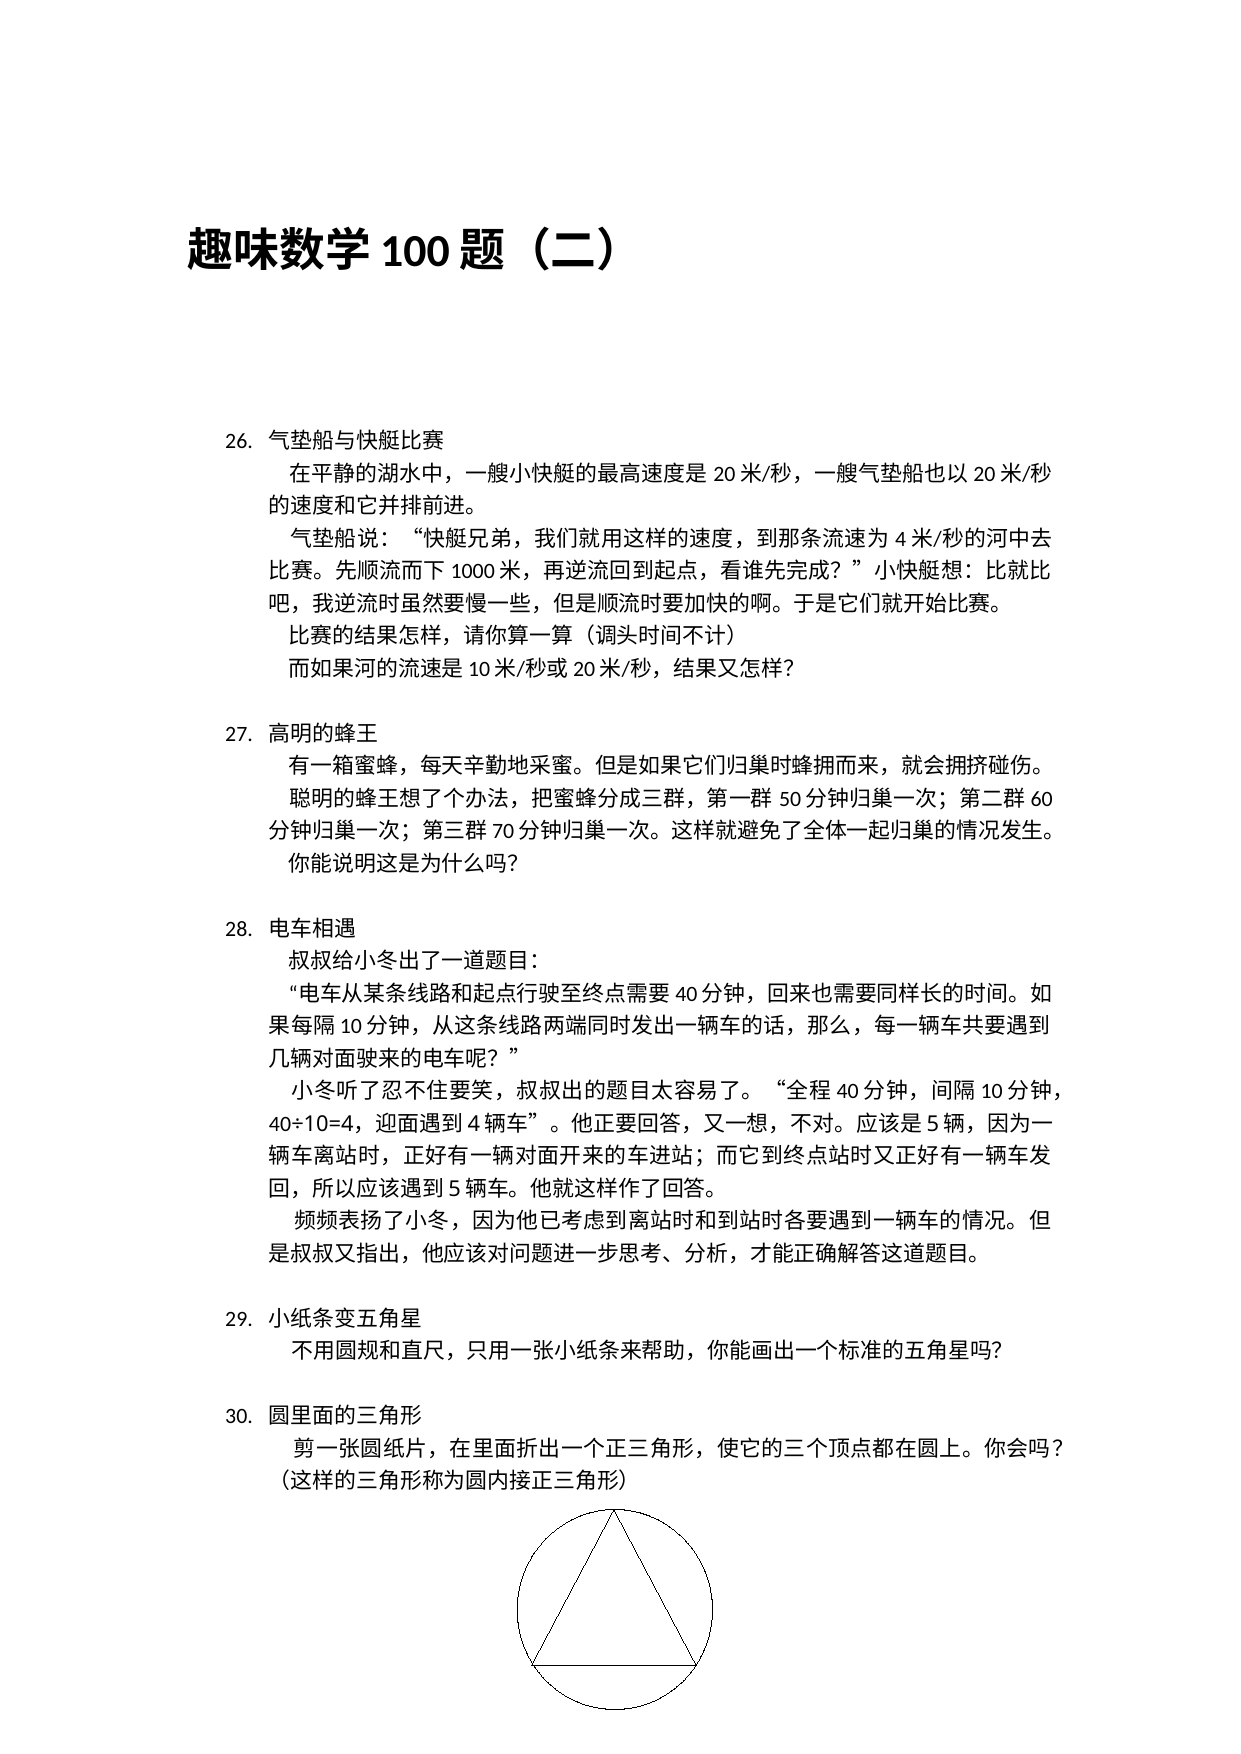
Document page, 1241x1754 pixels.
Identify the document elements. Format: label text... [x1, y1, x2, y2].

list 频频表扬了小冬，因为他已考虑到离站时和到站时各要遇到一辆车的情况。但是叔叔又指出，他应该对问题进一步思考、分析，才能正确解答这道题目。 [269, 1203, 1053, 1268]
list 高明的蜂王 [225, 715, 1053, 748]
list 剪一张圆纸片，在里面折出一个正三角形，使它的三个顶点都在圆上。你会吗？（这样的三角形称为圆内接正三角形） [269, 1430, 1053, 1495]
list 小冬听了忍不住要笑，叔叔出的题目太容易了。“全程40分钟，间隔10分钟，40÷10=4，迎面遇到4辆车”。他正要回答，又一想，不对。应该是5辆，因为一辆车离站时，正好有一辆对面开来的车进站；而它到终点站时又正好有一辆车发回，所以应该遇到5辆车。他就这样作了回答。 [269, 1073, 1053, 1203]
list “电车从某条线路和起点行驶至终点需要40分钟，回来也需要同样长的时间。如果每隔10分钟，从这条线路两端同时发出一辆车的话，那么，每一辆车共要遇到几辆对面驶来的电车呢？” [269, 975, 1053, 1073]
list 而如果河的流速是10米/秒或20米/秒，结果又怎样？ [269, 650, 1053, 683]
list 不用圆规和直尺，只用一张小纸条来帮助，你能画出一个标准的五角星吗？ [269, 1333, 1053, 1365]
list 小纸条变五角星 [225, 1300, 1053, 1333]
list 气垫船与快艇比赛 [225, 423, 1053, 455]
list 电车相遇 [225, 910, 1053, 943]
subtitle 趣味数学100题（二） [187, 197, 1053, 295]
list 你能说明这是为什么吗？ [269, 845, 1053, 878]
list 在平静的湖水中，一艘小快艇的最高速度是20米/秒，一艘气垫船也以20米/秒的速度和它并排前进。 [269, 455, 1053, 520]
list 圆里面的三角形 [225, 1398, 1053, 1430]
list 有一箱蜜蜂，每天辛勤地采蜜。但是如果它们归巢时蜂拥而来，就会拥挤碰伤。 [269, 748, 1053, 780]
list 气垫船说：“快艇兄弟，我们就用这样的速度，到那条流速为4米/秒的河中去比赛。先顺流而下1000米，再逆流回到起点，看谁先完成？”小快艇想：比就比吧，我逆流时虽然要慢一些，但是顺流时要加快的啊。于是它们就开始比赛。 [269, 520, 1053, 618]
list 比赛的结果怎样，请你算一算（调头时间不计） [269, 618, 1053, 650]
list 聪明的蜂王想了个办法，把蜜蜂分成三群，第一群50分钟归巢一次；第二群60分钟归巢一次；第三群70分钟归巢一次。这样就避免了全体一起归巢的情况发生。 [269, 780, 1053, 845]
list 叔叔给小冬出了一道题目： [269, 943, 1053, 975]
